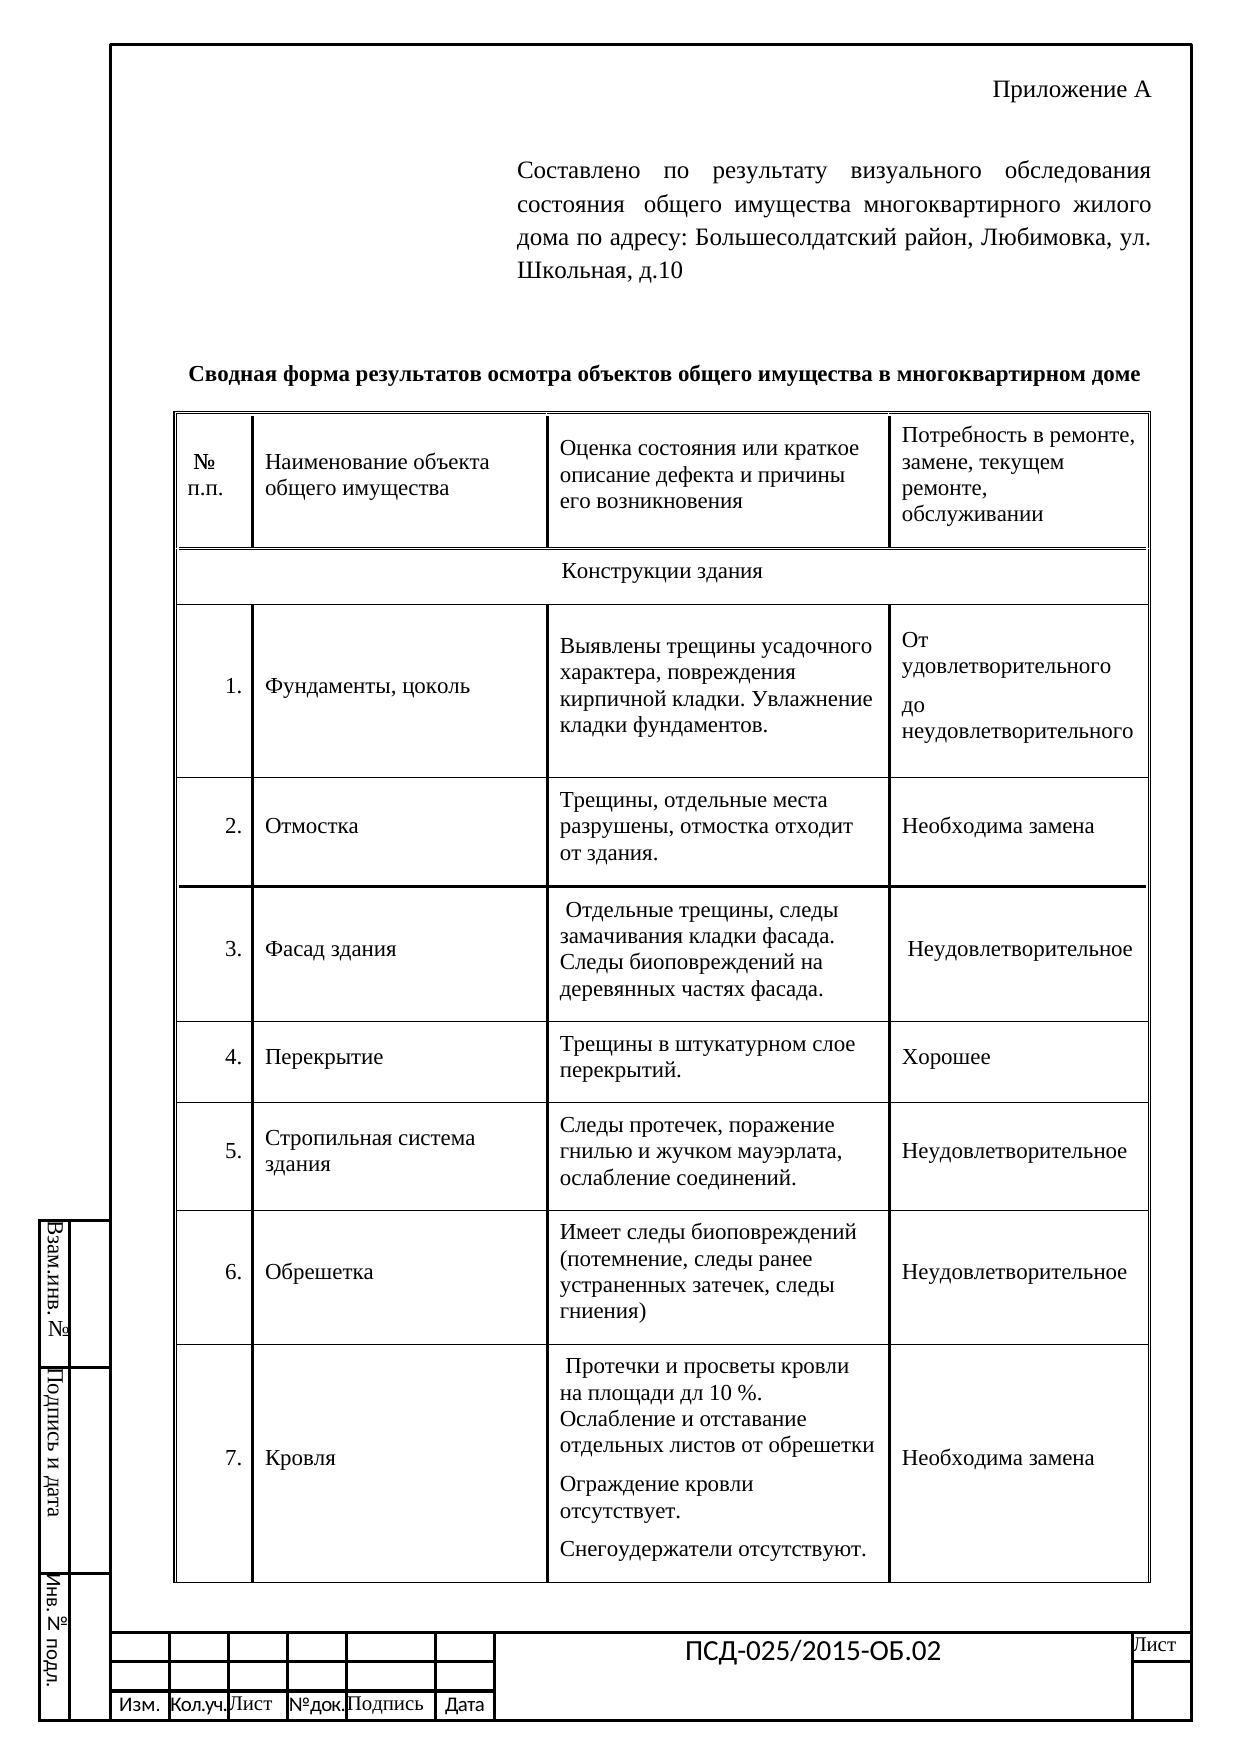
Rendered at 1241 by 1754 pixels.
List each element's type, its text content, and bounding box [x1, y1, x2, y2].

table_cell Фасад здания [254, 888, 546, 1021]
table_cell Трещины, отдельные места разрушены, отмостка отходит от здания. [549, 778, 888, 885]
table_cell [177, 885, 251, 1021]
table_cell Выявлены трещины усадочного характера, повреждения кирпичной кладки. Увлажнение кладки фундаментов. [549, 605, 888, 777]
table_cell [177, 1022, 251, 1102]
table_cell [177, 1211, 251, 1344]
table_cell Кровля [254, 1345, 546, 1582]
table_cell Хорошее [891, 1022, 1148, 1102]
table_cell [177, 1345, 251, 1582]
table_cell [177, 1103, 251, 1210]
table_header №№ п.п. [177, 414, 252, 547]
table_cell Следы протечек, поражение гнилью и жучком мауэрлата, ослабление соединений. [549, 1103, 888, 1210]
table_cell Необходима замена [891, 1345, 1148, 1582]
table_cell Перекрытие [254, 1022, 546, 1102]
text Сводная форма результатов осмотра объектов общего имущества в многоквартирном доме [177, 359, 1152, 386]
table_cell Неудовлетворительное [891, 1211, 1148, 1344]
text Составлено по результату визуального обследования состояния общего имущества многоквартирного жилого дома по адресу: Большесолдатский район, Любимовка, ул. Школьная, д.10 [517, 156, 1152, 283]
table_cell Отдельные трещины, следы замачивания кладки фасада. Следы биоповреждений на деревянных частях фасада. [549, 888, 888, 1021]
table_cell Имеет следы биоповреждений (потемнение, следы ранее устраненных затечек, следы гниения) [549, 1211, 888, 1344]
table_cell Неудовлетворительное [891, 1103, 1148, 1210]
table_cell Неудовлетворительное [891, 885, 1148, 1021]
table_cell Фундаменты, цоколь [254, 605, 546, 777]
table_cell [177, 778, 251, 885]
table_cell [177, 605, 251, 777]
table_cell Протечки и просветы кровли на площади дл 10 %. Ослабление и отставание отдельных листов от обрешетки Ограждение кровли отсутствует. Снегоудержатели отсутствуют. [549, 1345, 888, 1582]
table_header Наименование объекта общего имущества [252, 412, 547, 547]
table_cell Обрешетка [254, 1211, 546, 1344]
table_cell Стропильная система здания [254, 1103, 546, 1210]
table_cell Необходима замена [891, 778, 1148, 885]
table_header Оценка состояния или краткое описание дефекта и причины его возникновения [547, 412, 889, 547]
table_cell Конструкции здания [175, 547, 1149, 604]
table_cell От удовлетворительного до неудовлетворительного [891, 605, 1148, 777]
table_cell Отмостка [254, 778, 546, 885]
table_header Потребность в ремонте, замене, текущем ремонте, обслуживании [889, 414, 1148, 547]
table_cell Трещины в штукатурном слое перекрытий. [549, 1022, 888, 1102]
